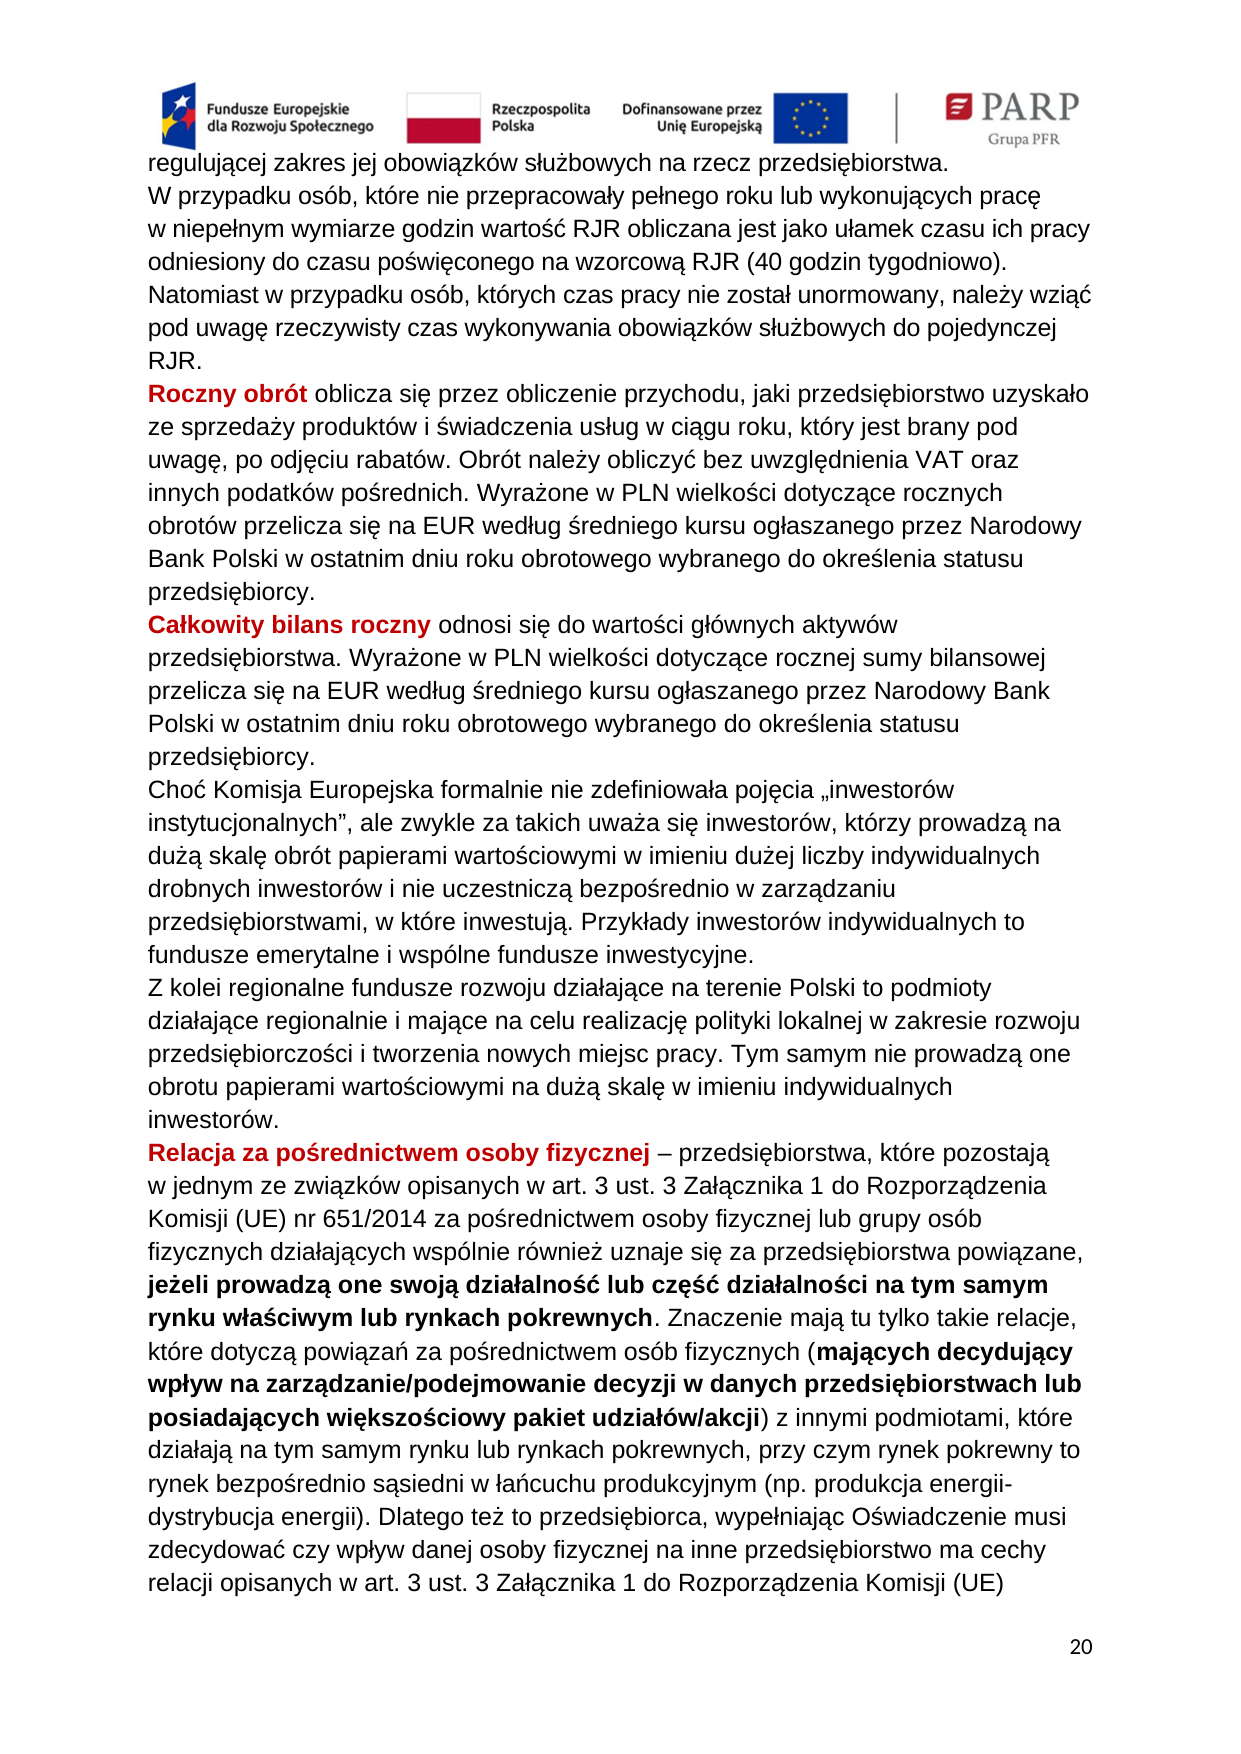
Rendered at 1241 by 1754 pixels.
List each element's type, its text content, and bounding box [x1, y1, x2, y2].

text Z kolei regionalne fundusze rozwoju działające na terenie Polski to podmioty działające regionalnie i mające na celu realizację polityki lokalnej w zakresie rozwoju przedsiębiorczości i tworzenia nowych miejsc pracy. Tym samym nie prowadzą one obrotu papierami wartościowymi na dużą skalę w imieniu indywidualnych inwestorów. [148, 973, 1092, 1134]
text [148, 148, 1092, 374]
text Całkowity bilans roczny odnosi się do wartości głównych aktywów przedsiębiorstwa. Wyrażone w PLN wielkości dotyczące rocznej sumy bilansowej przelicza się na EUR według średniego kursu ogłaszanego przez Narodowy Bank Polski w ostatnim dniu roku obrotowego wybranego do określenia statusu przedsiębiorcy. [148, 610, 1092, 771]
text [148, 1138, 1092, 1596]
text Roczny obrót oblicza się przez obliczenie przychodu, jaki przedsiębiorstwo uzyskało ze sprzedaży produktów i świadczenia usług w ciągu roku, który jest brany pod uwagę, po odjęciu rabatów. Obrót należy obliczyć bez uwzględnienia VAT oraz innych podatków pośrednich. Wyrażone w PLN wielkości dotyczące rocznych obrotów przelicza się na EUR według średniego kursu ogłaszanego przez Narodowy Bank Polski w ostatnim dniu roku obrotowego wybranego do określenia statusu przedsiębiorcy. [148, 379, 1092, 606]
picture [147, 73, 1093, 160]
text Choć Komisja Europejska formalnie nie zdefiniowała pojęcia „inwestorów instytucjonalnych”, ale zwykle za takich uważa się inwestorów, którzy prowadzą na dużą skalę obrót papierami wartościowymi w imieniu dużej liczby indywidualnych drobnych inwestorów i nie uczestniczą bezpośrednio w zarządzaniu przedsiębiorstwami, w które inwestują. Przykłady inwestorów indywidualnych to fundusze emerytalne i wspólne fundusze inwestycyjne. [148, 775, 1092, 969]
